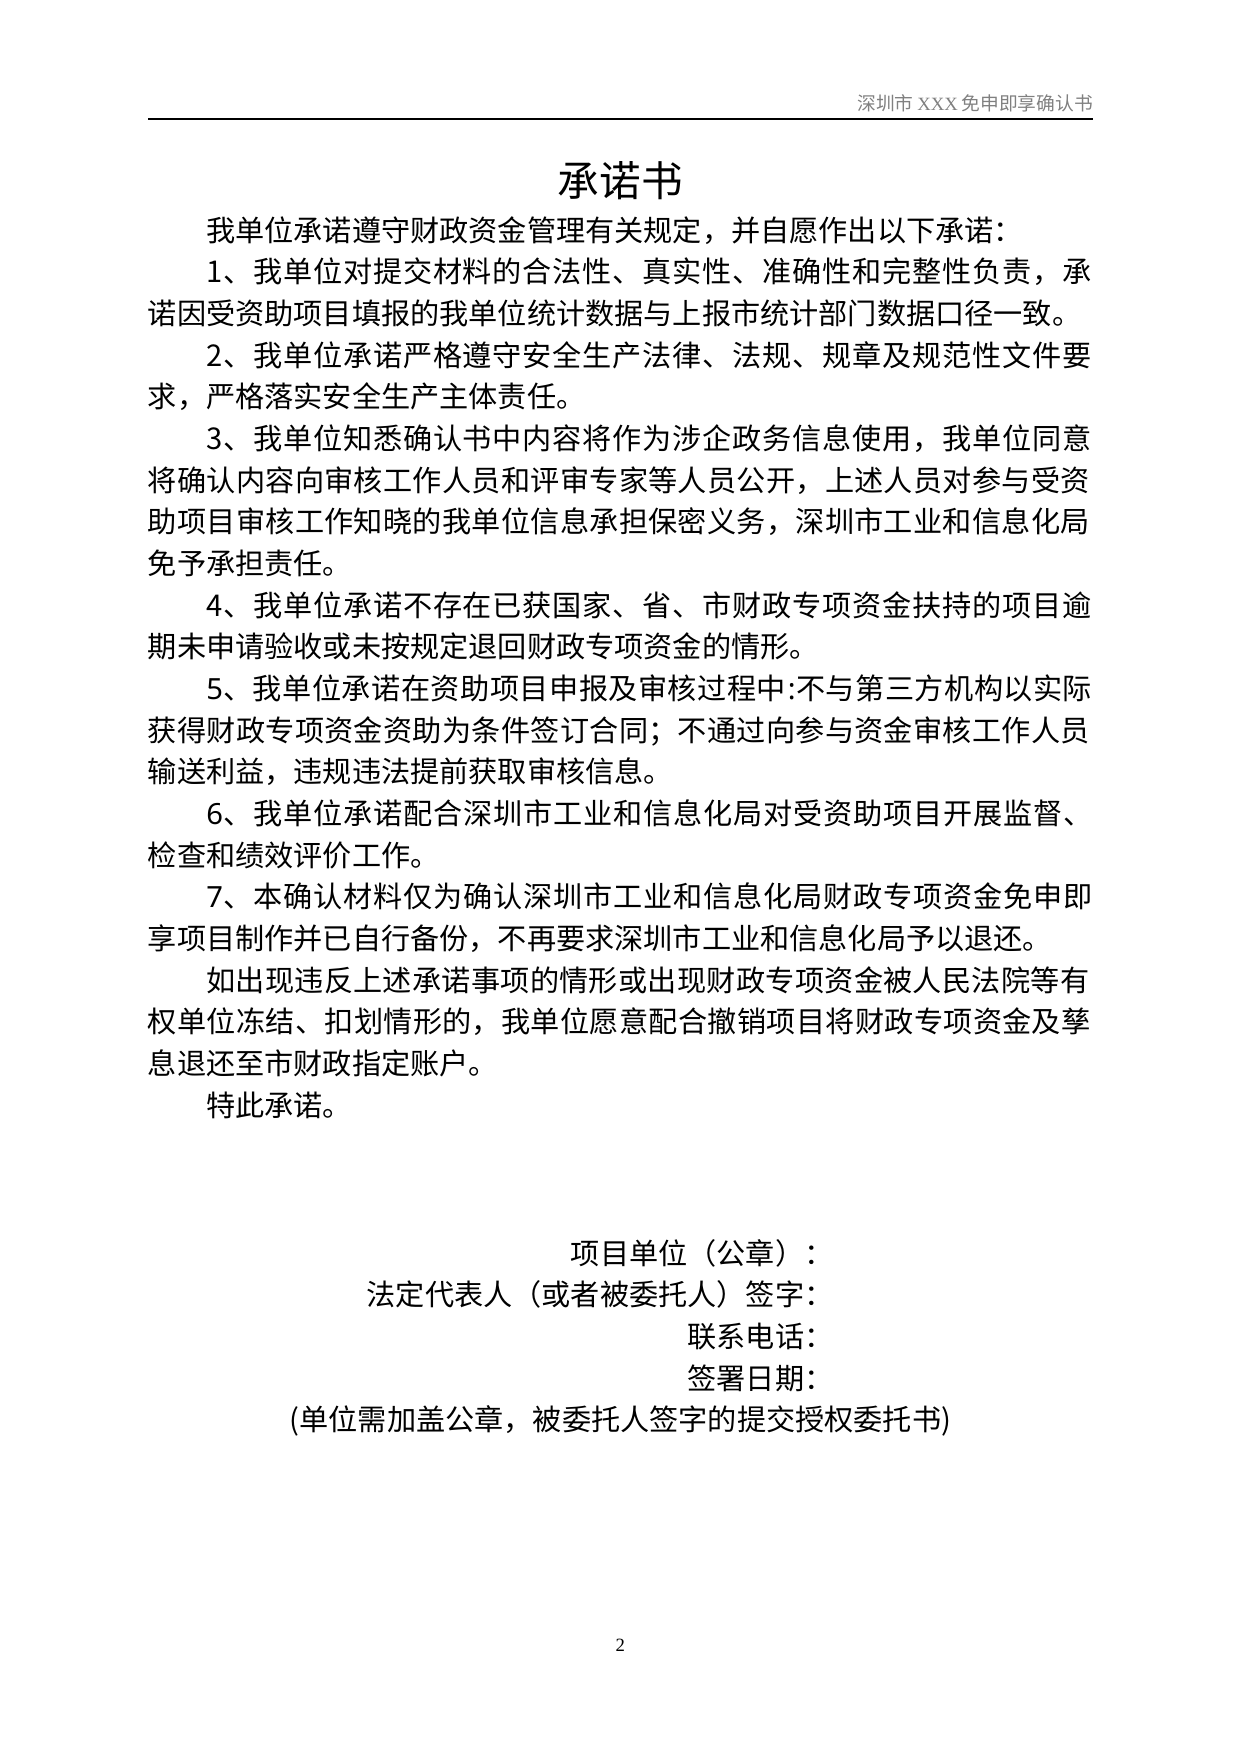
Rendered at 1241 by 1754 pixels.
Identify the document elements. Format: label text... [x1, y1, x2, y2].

text 2、我单位承诺严格遵守安全生产法律、法规、规章及规范性文件要求，严格落实安全生产主体责任。 [148, 333, 1093, 416]
text 5、我单位承诺在资助项目申报及审核过程中:不与第三方机构以实际获得财政专项资金资助为条件签订合同；不通过向参与资金审核工作人员输送利益，违规违法提前获取审核信息。 [148, 666, 1093, 791]
text 特此承诺。 [148, 1083, 1093, 1124]
text 联系电话： [293, 1314, 1093, 1356]
text 1、我单位对提交材料的合法性、真实性、准确性和完整性负责，承诺因受资助项目填报的我单位统计数据与上报市统计部门数据口径一致。 [148, 249, 1093, 333]
text 我单位承诺遵守财政资金管理有关规定，并自愿作出以下承诺： [148, 208, 1093, 249]
text 7、本确认材料仅为确认深圳市工业和信息化局财政专项资金免申即享项目制作并已自行备份，不再要求深圳市工业和信息化局予以退还。 [148, 874, 1093, 958]
text 4、我单位承诺不存在已获国家、省、市财政专项资金扶持的项目逾期未申请验收或未按规定退回财政专项资金的情形。 [148, 583, 1093, 666]
text 签署日期： [293, 1356, 1093, 1397]
text 6、我单位承诺配合深圳市工业和信息化局对受资助项目开展监督、检查和绩效评价工作。 [148, 791, 1093, 874]
text 3、我单位知悉确认书中内容将作为涉企政务信息使用，我单位同意将确认内容向审核工作人员和评审专家等人员公开，上述人员对参与受资助项目审核工作知晓的我单位信息承担保密义务，深圳市工业和信息化局免予承担责任。 [148, 416, 1093, 583]
text 法定代表人（或者被委托人）签字： [148, 1272, 1093, 1314]
text 如出现违反上述承诺事项的情形或出现财政专项资金被人民法院等有权单位冻结、扣划情形的，我单位愿意配合撤销项目将财政专项资金及孳息退还至市财政指定账户。 [148, 958, 1093, 1083]
text 项目单位（公章）： [148, 1231, 1093, 1272]
text (单位需加盖公章，被委托人签字的提交授权委托书) [148, 1397, 1093, 1439]
text 承诺书 [148, 148, 1093, 208]
